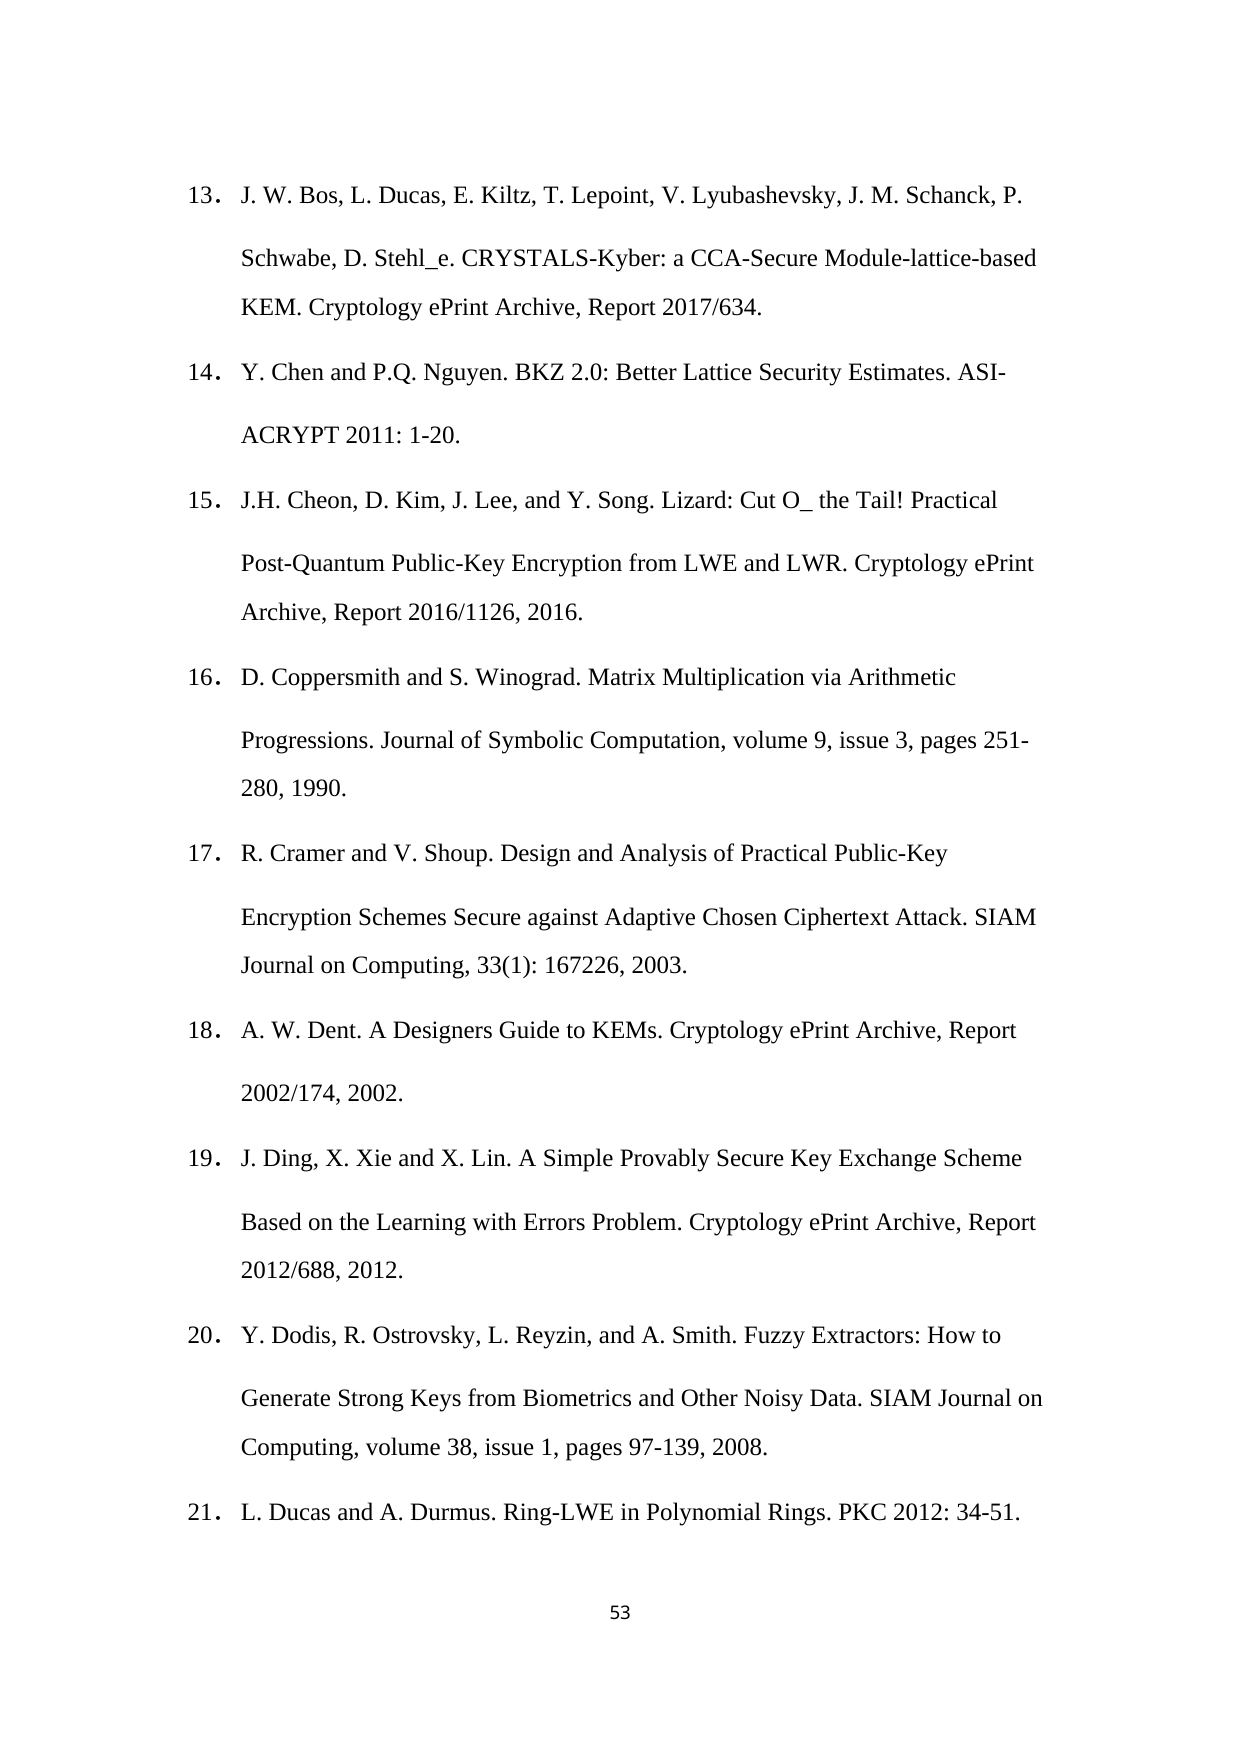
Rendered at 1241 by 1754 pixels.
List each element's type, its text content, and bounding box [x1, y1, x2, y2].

list Y. Chen and P.Q. Nguyen. BKZ 2.0: Better Lattice Security Estimates. ASI-ACRYPT 2011: 1-20. [187, 337, 1053, 450]
list A. W. Dent. A Designers Guide to KEMs. Cryptology ePrint Archive, Report 2002/174, 2002. [187, 995, 1053, 1109]
list L. Ducas and A. Durmus. Ring-LWE in Polynomial Rings. PKC 2012: 34-51. [187, 1477, 1053, 1542]
list D. Coppersmith and S. Winograd. Matrix Multiplication via Arithmetic Progressions. Journal of Symbolic Computation, volume 9, issue 3, pages 251-280, 1990. [187, 642, 1053, 804]
list J. Ding, X. Xie and X. Lin. A Simple Provably Secure Key Exchange Scheme Based on the Learning with Errors Problem. Cryptology ePrint Archive, Report 2012/688, 2012. [187, 1123, 1053, 1286]
list R. Cramer and V. Shoup. Design and Analysis of Practical Public-Key Encryption Schemes Secure against Adaptive Chosen Ciphertext Attack. SIAM Journal on Computing, 33(1): 167226, 2003. [187, 818, 1053, 981]
list J. W. Bos, L. Ducas, E. Kiltz, T. Lepoint, V. Lyubashevsky, J. M. Schanck, P. Schwabe, D. Stehl_e. CRYSTALS-Kyber: a CCA-Secure Module-lattice-based KEM. Cryptology ePrint Archive, Report 2017/634. [187, 160, 1053, 322]
list Y. Dodis, R. Ostrovsky, L. Reyzin, and A. Smith. Fuzzy Extractors: How to Generate Strong Keys from Biometrics and Other Noisy Data. SIAM Journal on Computing, volume 38, issue 1, pages 97-139, 2008. [187, 1300, 1053, 1463]
list J.H. Cheon, D. Kim, J. Lee, and Y. Song. Lizard: Cut O_ the Tail! Practical Post-Quantum Public-Key Encryption from LWE and LWR. Cryptology ePrint Archive, Report 2016/1126, 2016. [187, 465, 1053, 627]
